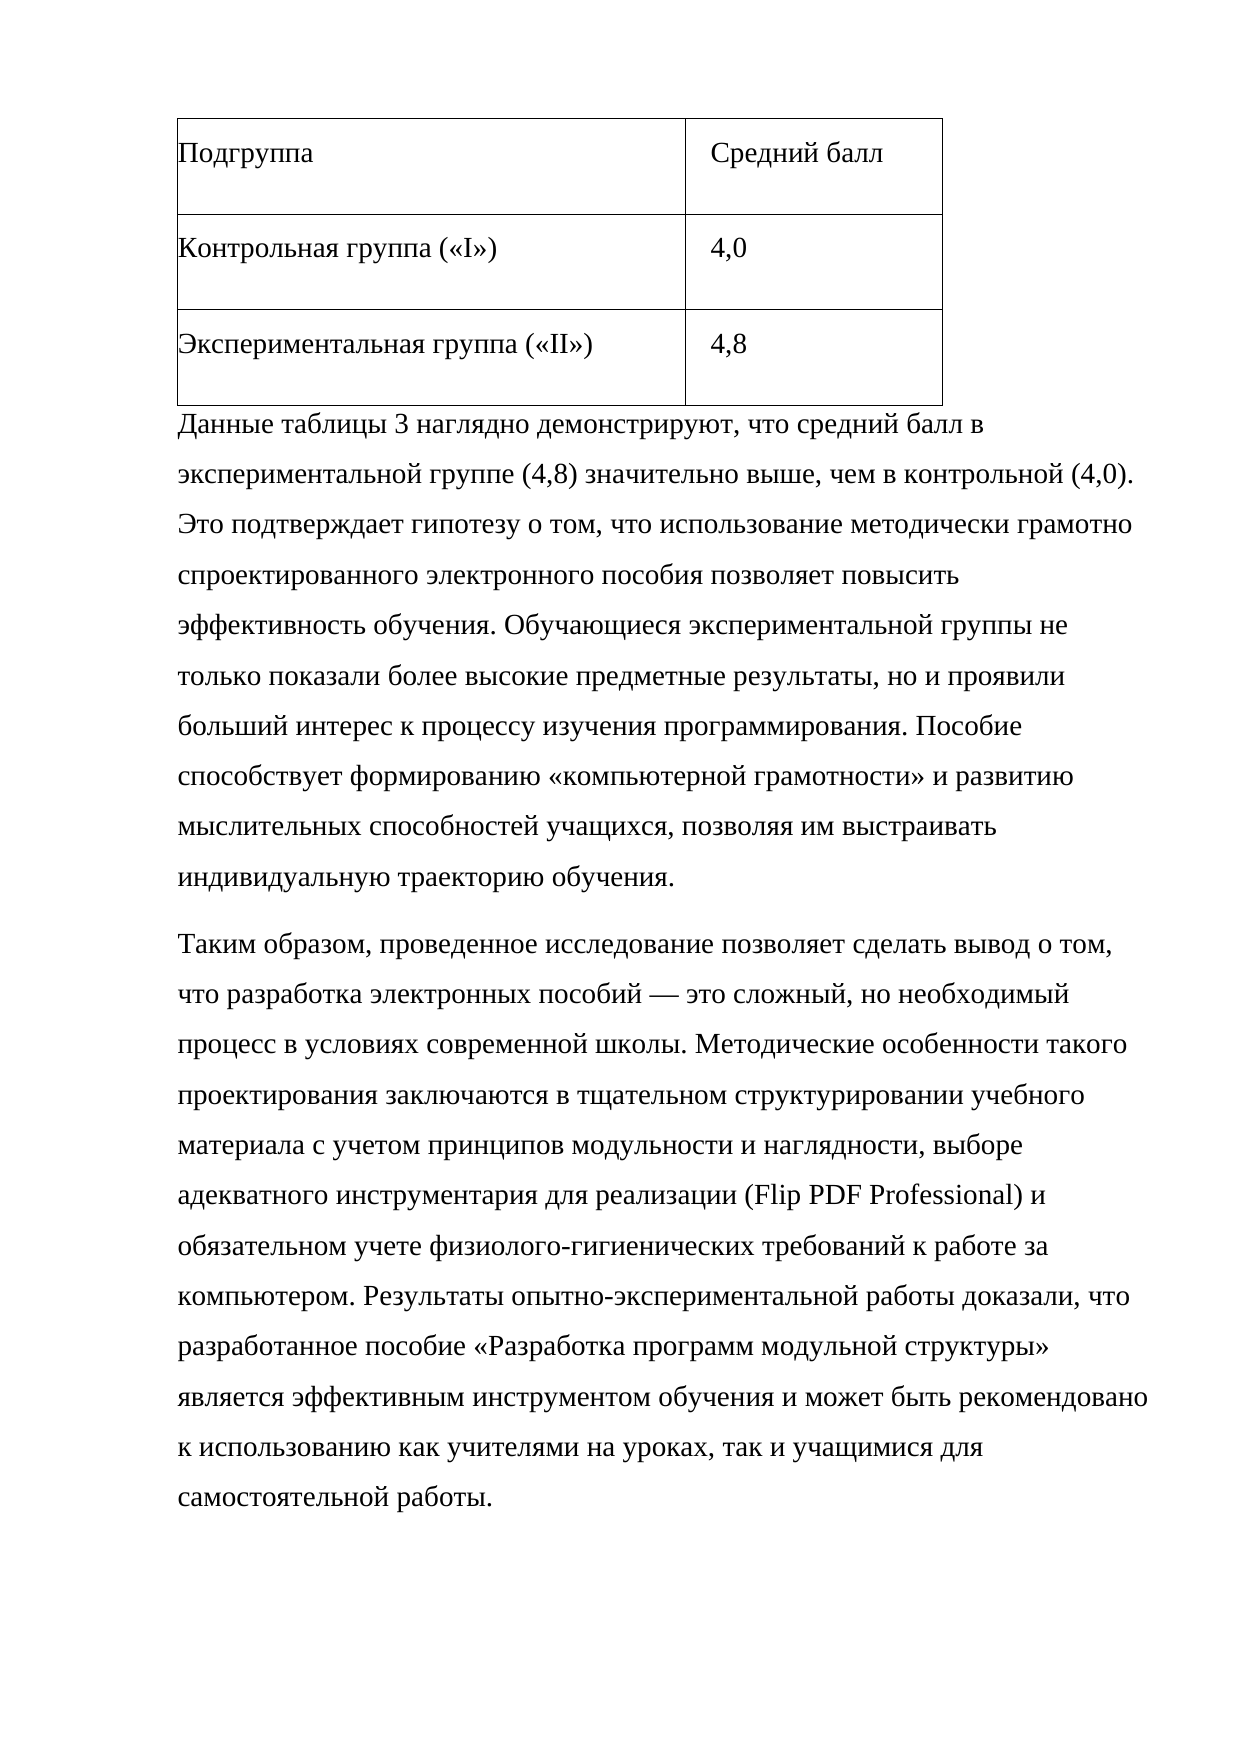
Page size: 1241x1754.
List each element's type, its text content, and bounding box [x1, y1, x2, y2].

table_cell 4,8 [686, 310, 942, 405]
table_header Подгруппа [178, 119, 685, 214]
text Таким образом, проведенное исследование позволяет сделать вывод о том, что разработка электронных пособий — это сложный, но необходимый процесс в условиях современной школы. Методические особенности такого проектирования заключаются в тщательном структурировании учебного материала с учетом принципов модульности и наглядности, выборе адекватного инструментария для реализации (Flip PDF Professional) и обязательном учете физиолого-гигиенических требований к работе за компьютером. Результаты опытно-экспериментальной работы доказали, что разработанное пособие «Разработка программ модульной структуры» является эффективным инструментом обучения и может быть рекомендовано к использованию как учителями на уроках, так и учащимися для самостоятельной работы. [177, 926, 1152, 1513]
table_cell Контрольная группа («I») [178, 215, 685, 309]
text Данные таблицы 3 наглядно демонстрируют, что средний балл в экспериментальной группе (4,8) значительно выше, чем в контрольной (4,0). Это подтверждает гипотезу о том, что использование методически грамотно спроектированного электронного пособия позволяет повысить эффективность обучения. Обучающиеся экспериментальной группы не только показали более высокие предметные результаты, но и проявили больший интерес к процессу изучения программирования. Пособие способствует формированию «компьютерной грамотности» и развитию мыслительных способностей учащихся, позволяя им выстраивать индивидуальную траекторию обучения. [177, 406, 1152, 892]
table_header Средний балл [686, 119, 942, 214]
table_cell 4,0 [686, 215, 942, 309]
table_cell Экспериментальная группа («II») [178, 310, 685, 405]
